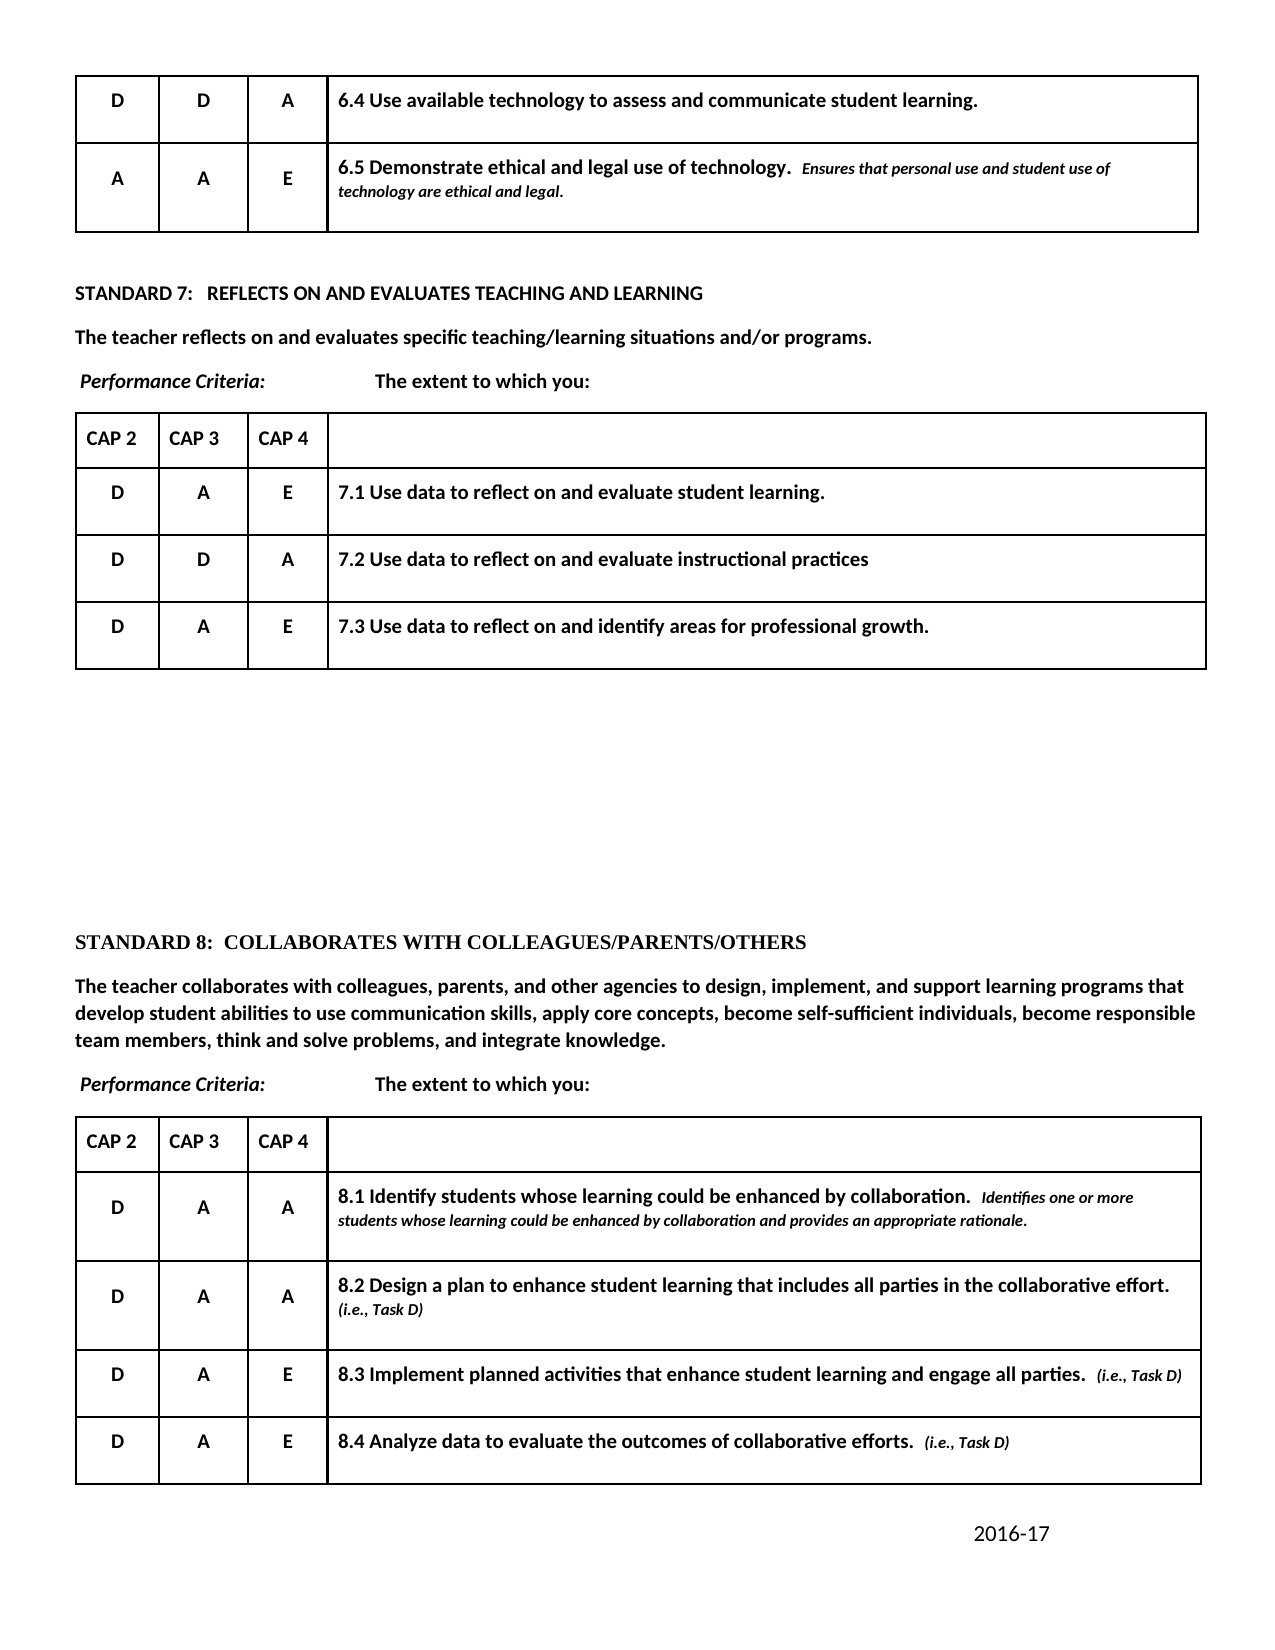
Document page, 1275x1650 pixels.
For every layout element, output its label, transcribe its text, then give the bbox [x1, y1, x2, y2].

table_cell A [160, 1262, 247, 1348]
table_cell A [77, 144, 158, 231]
table_cell A [160, 603, 247, 668]
table_cell 6.4 Use available technology to assess and communicate student learning. [329, 77, 1197, 142]
table_cell A [249, 536, 327, 601]
table_header CAP 2 [77, 414, 158, 467]
table_cell A [249, 77, 326, 142]
table_cell D [77, 603, 158, 668]
table_cell E [249, 144, 326, 231]
table_header CAP 4 [249, 1118, 326, 1171]
text STANDARD 7: REFLECTS ON AND EVALUATES TEACHING AND LEARNING [75, 280, 1200, 305]
table_cell 8.4 Analyze data to evaluate the outcomes of collaborative efforts. (i.e., Task D) [329, 1418, 1200, 1483]
table_cell D [77, 1351, 158, 1416]
table_cell 8.3 Implement planned activities that enhance student learning and engage all parties. (i.e., Task D) [329, 1351, 1200, 1416]
table_cell 8.2 Design a plan to enhance student learning that includes all parties in the collaborative effort. (i.e., Task D) [329, 1262, 1200, 1348]
table_cell 7.1 Use data to reflect on and evaluate student learning. [329, 469, 1205, 534]
table_cell D [160, 536, 247, 601]
text Performance Criteria: The extent to which you: [75, 1072, 1200, 1097]
table_header [329, 1118, 1200, 1171]
table_cell E [249, 1351, 326, 1416]
table_cell D [77, 1173, 158, 1259]
table_cell A [249, 1173, 326, 1259]
table_cell D [77, 77, 158, 142]
table_cell D [77, 1418, 158, 1483]
table_cell A [160, 1351, 247, 1416]
table_cell A [160, 144, 247, 231]
table_cell 7.2 Use data to reflect on and evaluate instructional practices [329, 536, 1205, 601]
table_cell D [160, 77, 247, 142]
table_cell 7.3 Use data to reflect on and identify areas for professional growth. [329, 603, 1205, 668]
text Performance Criteria: The extent to which you: [75, 368, 1200, 393]
table_cell E [249, 1418, 326, 1483]
table_cell A [160, 1173, 247, 1259]
table_cell A [160, 469, 247, 534]
text The teacher reflects on and evaluates specific teaching/learning situations and/or programs. [75, 324, 1200, 349]
table_cell D [77, 469, 158, 534]
table_cell A [160, 1418, 247, 1483]
table_header CAP 3 [160, 1118, 247, 1171]
table_header CAP 3 [160, 414, 247, 467]
table_header CAP 4 [249, 414, 327, 467]
table_cell 6.5 Demonstrate ethical and legal use of technology. Ensures that personal use and student use of technology are ethical and legal. [329, 144, 1197, 231]
table_cell E [249, 469, 327, 534]
text STANDARD 8: COLLABORATES WITH COLLEAGUES/PARENTS/OTHERS [75, 930, 1200, 954]
table_header CAP 2 [77, 1118, 158, 1171]
text The teacher collaborates with colleagues, parents, and other agencies to design, implement, and support learning programs that develop student abilities to use communication skills, apply core concepts, become self-sufficient individuals, become responsible team members, think and solve problems, and integrate knowledge. [75, 973, 1200, 1053]
table_cell 8.1 Identify students whose learning could be enhanced by collaboration. Identifies one or more students whose learning could be enhanced by collaboration and provides an appropriate rationale. [329, 1173, 1200, 1259]
table_header [329, 414, 1205, 467]
table_cell D [77, 1262, 158, 1348]
table_cell D [77, 536, 158, 601]
table_cell E [249, 603, 327, 668]
table_cell A [249, 1262, 326, 1348]
